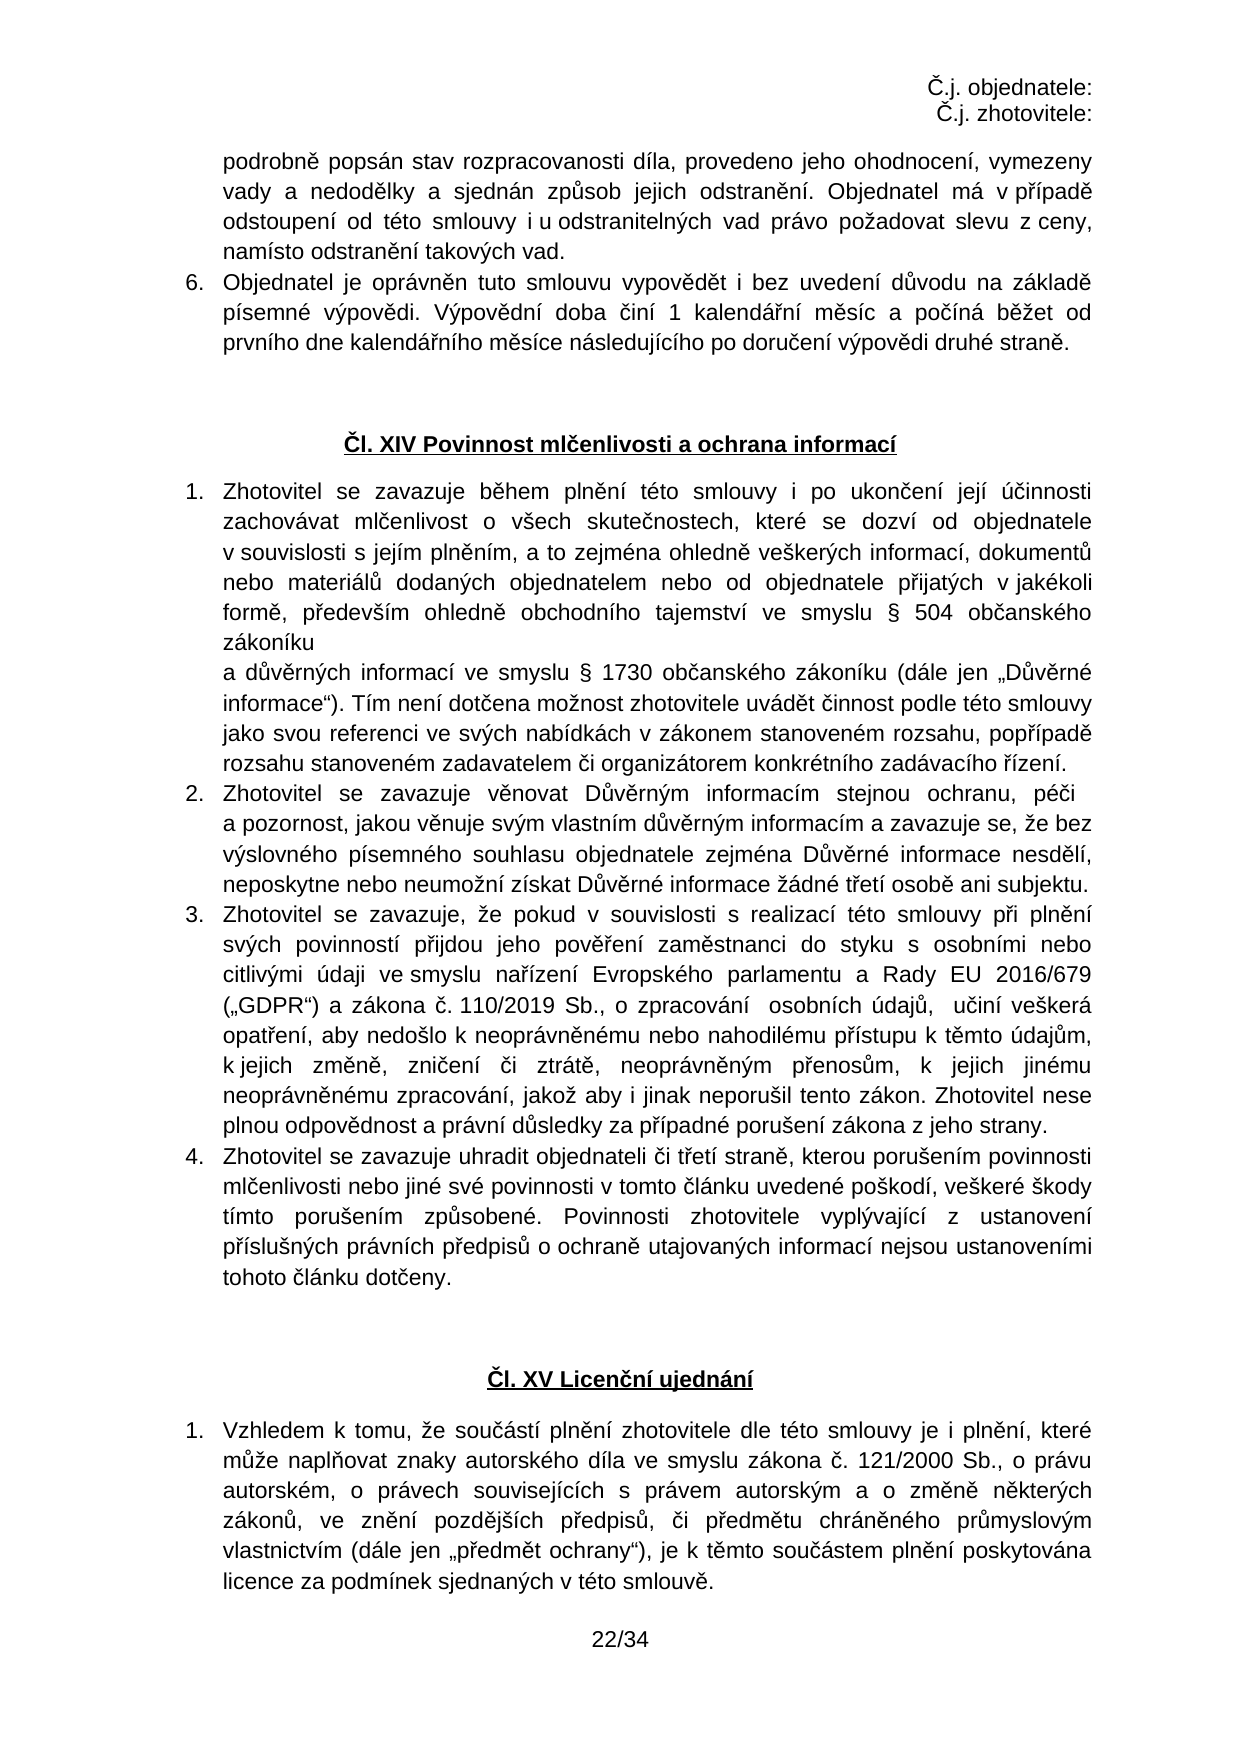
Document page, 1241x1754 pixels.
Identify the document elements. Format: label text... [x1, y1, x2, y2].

list Zhotovitel se zavazuje uhradit objednateli či třetí straně, kterou porušením povinnosti mlčenlivosti nebo jiné své povinnosti v tomto článku uvedené poškodí, veškeré škody tímto porušením způsobené. Povinnosti zhotovitele vyplývající z ustanovení příslušných právních předpisů o ochraně utajovaných informací nejsou ustanoveními tohoto článku dotčeny. [185, 1143, 1093, 1290]
text Čl. XV Licenční ujednání [148, 1366, 1093, 1392]
list Objednatel je oprávněn tuto smlouvu vypovědět i bez uvedení důvodu na základě písemné výpovědi. Výpovědní doba činí 1 kalendářní měsíc a počíná běžet od prvního dne kalendářního měsíce následujícího po doručení výpovědi druhé straně. [185, 268, 1093, 355]
list Vzhledem k tomu, že součástí plnění zhotovitele dle této smlouvy je i plnění, které může naplňovat znaky autorského díla ve smyslu zákona č. 121/2000 Sb., o právu autorském, o právech souvisejících s právem autorským a o změně některých zákonů, ve znění pozdějších předpisů, či předmětu chráněného průmyslovým vlastnictvím (dále jen „předmět ochrany“), je k těmto součástem plnění poskytována licence za podmínek sjednaných v této smlouvě. [185, 1417, 1093, 1594]
text Čl. XIV Povinnost mlčenlivosti a ochrana informací [148, 431, 1093, 457]
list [185, 148, 1093, 264]
list Zhotovitel se zavazuje, že pokud v souvislosti s realizací této smlouvy při plnění svých povinností přijdou jeho pověření zaměstnanci do styku s osobními nebo citlivými údaji ve smyslu nařízení Evropského parlamentu a Rady EU 2016/679 („GDPR“) a zákona č. 110/2019 Sb., o zpracování osobních údajů, učiní veškerá opatření, aby nedošlo k neoprávněnému nebo nahodilému přístupu k těmto údajům, k jejich změně, zničení či ztrátě, neoprávněným přenosům, k jejich jinému neoprávněnému zpracování, jakož aby i jinak neporušil tento zákon. Zhotovitel nese plnou odpovědnost a právní důsledky za případné porušení zákona z jeho strany. [185, 901, 1093, 1139]
list Zhotovitel se zavazuje věnovat Důvěrným informacím stejnou ochranu, péči a pozornost, jakou věnuje svým vlastním důvěrným informacím a zavazuje se, že bez výslovného písemného souhlasu objednatele zejména Důvěrné informace nesdělí, neposkytne nebo neumožní získat Důvěrné informace žádné třetí osobě ani subjektu. [185, 780, 1093, 897]
list Zhotovitel se zavazuje během plnění této smlouvy i po ukončení její účinnosti zachovávat mlčenlivost o všech skutečnostech, které se dozví od objednatele v souvislosti s jejím plněním, a to zejména ohledně veškerých informací, dokumentů nebo materiálů dodaných objednatelem nebo od objednatele přijatých v jakékoli formě, především ohledně obchodního tajemství ve smyslu § 504 občanského zákoníku a důvěrných informací ve smyslu § 1730 občanského zákoníku (dále jen „Důvěrné informace“). Tím není dotčena možnost zhotovitele uvádět činnost podle této smlouvy jako svou referenci ve svých nabídkách v zákonem stanoveném rozsahu, popřípadě rozsahu stanoveném zadavatelem či organizátorem konkrétního zadávacího řízení. [185, 478, 1093, 776]
